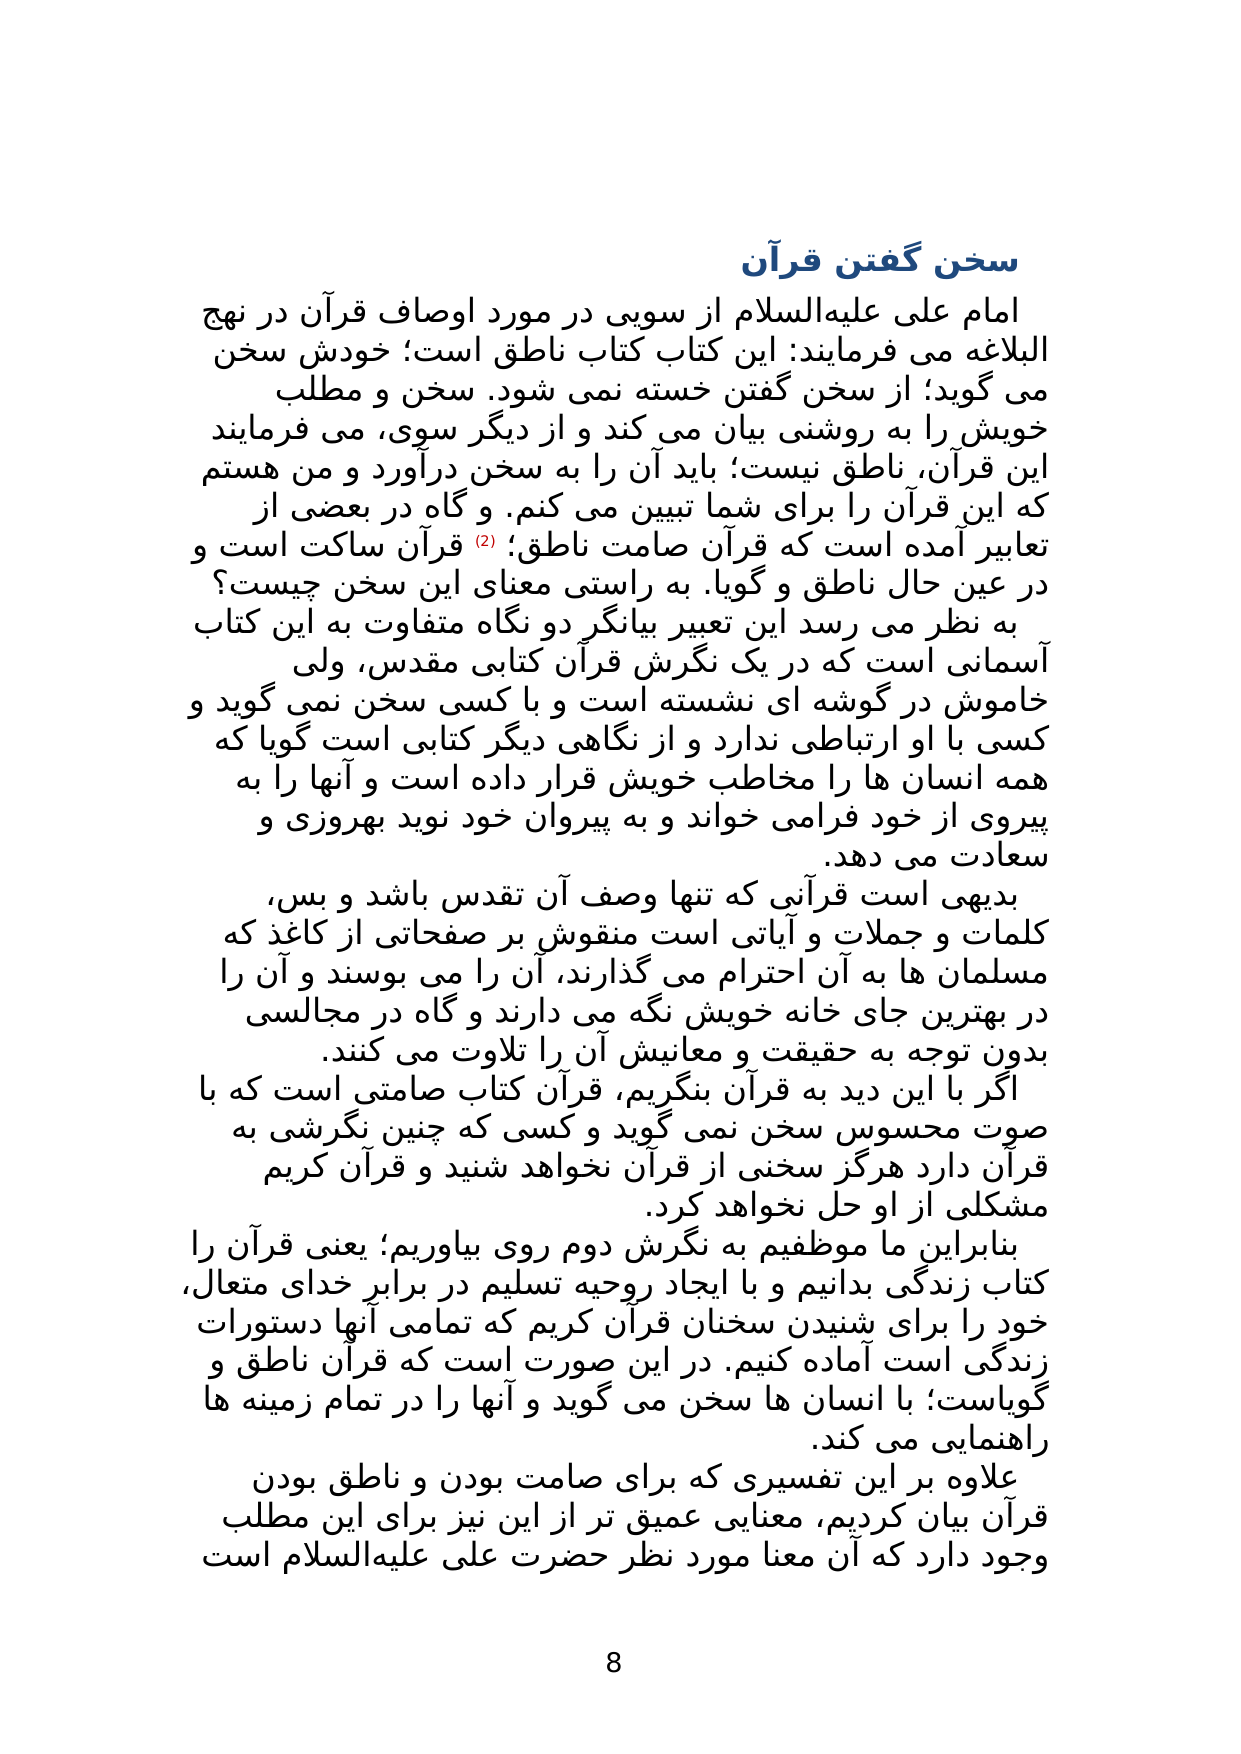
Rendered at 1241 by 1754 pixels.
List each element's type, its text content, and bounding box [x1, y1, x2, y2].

text بنابراين ما موظفيم به نگرش دوم روى بياوريم؛ يعنى قرآن را کتاب زندگى بدانيم و با ايجاد روحيه تسليم در برابر خداى متعال، خود را براى شنيدن سخنان قرآن کريم که تمامى آنها دستورات زندگى است آماده کنيم. در اين صورت است که قرآن ناطق و گوياست؛ با انسان ها سخن مى گويد و آنها را در تمام زمينه ها راهنمايى مى کند. [178, 1224, 1050, 1457]
text اگر با اين ديد به قرآن بنگريم، قرآن کتاب صامتى است که با صوت محسوس سخن نمى گويد و کسى که چنين نگرشى به قرآن دارد هرگز سخنى از قرآن نخواهد شنيد و قرآن کريم مشکلى از او حل نخواهد کرد. [178, 1069, 1050, 1224]
text به نظر مى رسد اين تعبير بيانگر دو نگاه متفاوت به اين کتاب آسمانى است که در يک نگرش قرآن کتابى مقدس، ولى خاموش در گوشه اى نشسته است و با کسى سخن نمى گويد و کسى با او ارتباطى ندارد و از نگاهى ديگر کتابى است گويا که همه انسان ها را مخاطب خويش قرار داده است و آنها را به پيروى از خود فرامى خواند و به پيروان خود نويد بهروزى و سعادت مى دهد. [178, 603, 1050, 875]
text امام على عليه‌السلام از سويى در مورد اوصاف قرآن در نهج البلاغه مى فرمايند: اين کتاب کتاب ناطق است؛ خودش سخن مى گويد؛ از سخن گفتن خسته نمى شود. سخن و مطلب خويش را به روشنى بيان مى کند و از ديگر سوى، مى فرمايند اين قرآن، ناطق نيست؛ بايد آن را به سخن درآورد و من هستم که اين قرآن را براى شما تبيين مى کنم. و گاه در بعضى از تعابير آمده است که قرآن صامت ناطق؛ (2) قرآن ساکت است و در عين حال ناطق و گويا. به راستى معناى اين سخن چيست؟ [178, 292, 1050, 603]
subtitle سخن گفتن قرآن [178, 241, 1050, 279]
text بديهى است قرآنى که تنها وصف آن تقدس باشد و بس، کلمات و جملات و آياتى است منقوش بر صفحاتى از کاغذ که مسلمان ها به آن احترام مى گذارند، آن را مى بوسند و آن را در بهترين جاى خانه خويش نگه مى دارند و گاه در مجالسى بدون توجه به حقيقت و معانيش آن را تلاوت مى کنند. [178, 875, 1050, 1069]
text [178, 1457, 1050, 1574]
